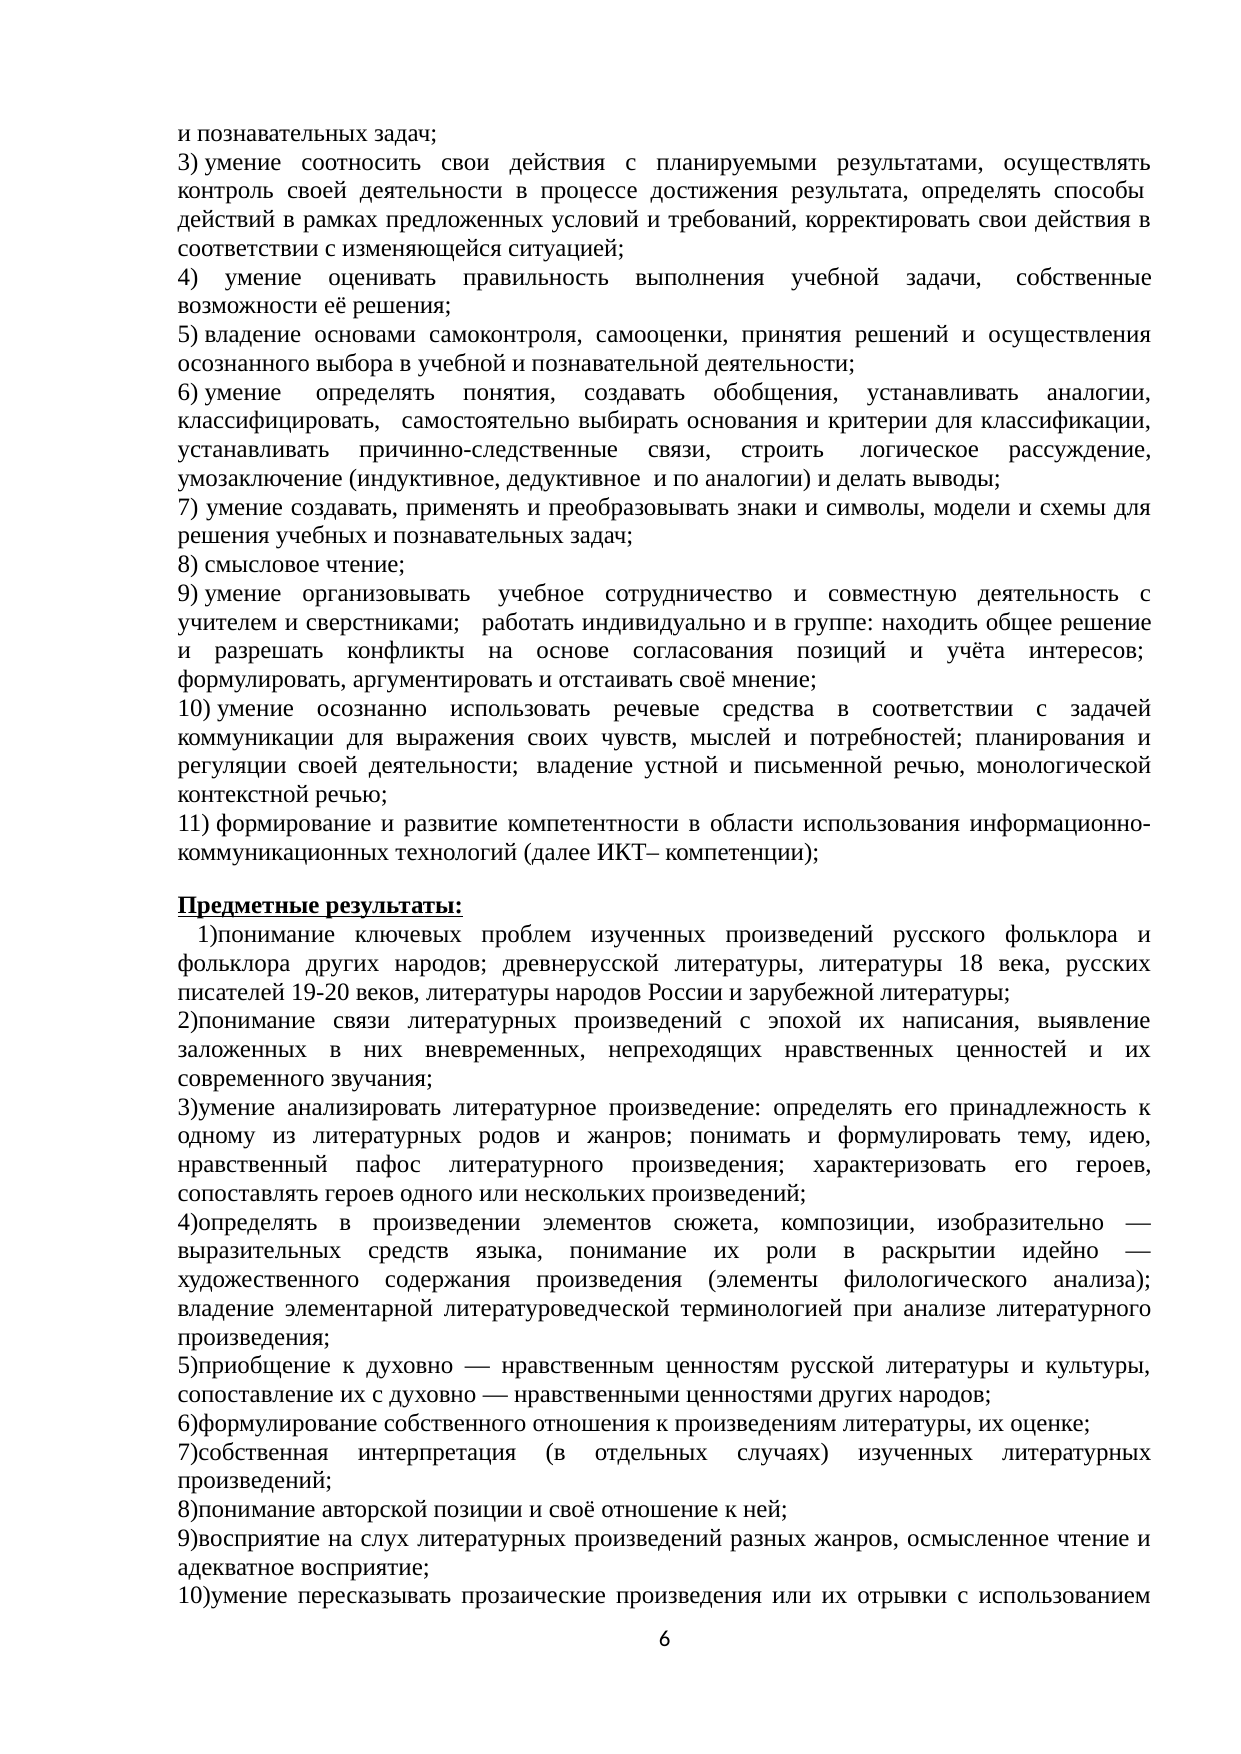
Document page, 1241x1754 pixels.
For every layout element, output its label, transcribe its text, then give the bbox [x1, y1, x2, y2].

text 6)формулирование собственного отношения к произведениям литературы, их оценке; [177, 1408, 1152, 1437]
text 7)собственная интерпретация (в отдельных случаях) изученных литературных произведений; [177, 1437, 1152, 1494]
text 4)определять в произведении элементов сюжета, композиции, изобразительно — выразительных средств языка, понимание их роли в раскрытии идейно — художественного содержания произведения (элементы филологического анализа); владение элементарной литературоведческой терминологией при анализе литературного произведения; [177, 1207, 1152, 1351]
text Предметные результаты: [177, 891, 1152, 919]
text 6) умение определять понятия, создавать обобщения, устанавливать аналогии, классифицировать, самостоятельно выбирать основания и критерии для классификации, устанавливать причинно-следственные связи, строить логическое рассуждение, умозаключение (индуктивное, дедуктивное и по аналогии) и делать выводы; [177, 377, 1152, 492]
text 1)понимание ключевых проблем изученных произведений русского фольклора и фольклора других народов; древнерусской литературы, литературы 18 века, русских писателей 19-20 веков, литературы народов России и зарубежной литературы; [177, 919, 1152, 1006]
text 5)приобщение к духовно — нравственным ценностям русской литературы и культуры, сопоставление их с духовно — нравственными ценностями других народов; [177, 1351, 1152, 1408]
text 4) умение оценивать правильность выполнения учебной задачи, собственные возможности её решения; [177, 262, 1152, 319]
text 11) формирование и развитие компетентности в области использования информационно-коммуникационных технологий (далее ИКТ– компетенции); [177, 808, 1152, 866]
text 3) умение соотносить свои действия с планируемыми результатами, осуществлять контроль своей деятельности в процессе достижения результата, определять способы действий в рамках предложенных условий и требований, корректировать свои действия в соответствии с изменяющейся ситуацией; [177, 147, 1152, 262]
text 7) умение создавать, применять и преобразовывать знаки и символы, модели и схемы для решения учебных и познавательных задач; [177, 492, 1152, 549]
text 9) умение организовывать учебное сотрудничество и совместную деятельность с учителем и сверстниками; работать индивидуально и в группе: находить общее решение и разрешать конфликты на основе согласования позиций и учёта интересов; формулировать, аргументировать и отстаивать своё мнение; [177, 578, 1152, 693]
text 10) умение осознанно использовать речевые средства в соответствии с задачей коммуникации для выражения своих чувств, мыслей и потребностей; планирования и регуляции своей деятельности; владение устной и письменной речью, монологической контекстной речью; [177, 693, 1152, 808]
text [177, 1581, 1152, 1609]
text 2)понимание связи литературных произведений с эпохой их написания, выявление заложенных в них вневременных, непреходящих нравственных ценностей и их современного звучания; [177, 1006, 1152, 1092]
text 8) смысловое чтение; [177, 549, 1152, 578]
text 5) владение основами самоконтроля, самооценки, принятия решений и осуществления осознанного выбора в учебной и познавательной деятельности; [177, 319, 1152, 377]
text 3)умение анализировать литературное произведение: определять его принадлежность к одному из литературных родов и жанров; понимать и формулировать тему, идею, нравственный пафос литературного произведения; характеризовать его героев, сопоставлять героев одного или нескольких произведений; [177, 1092, 1152, 1207]
text 9)восприятие на слух литературных произведений разных жанров, осмысленное чтение и адекватное восприятие; [177, 1523, 1152, 1581]
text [177, 118, 1152, 147]
text 8)понимание авторской позиции и своё отношение к ней; [177, 1494, 1152, 1523]
